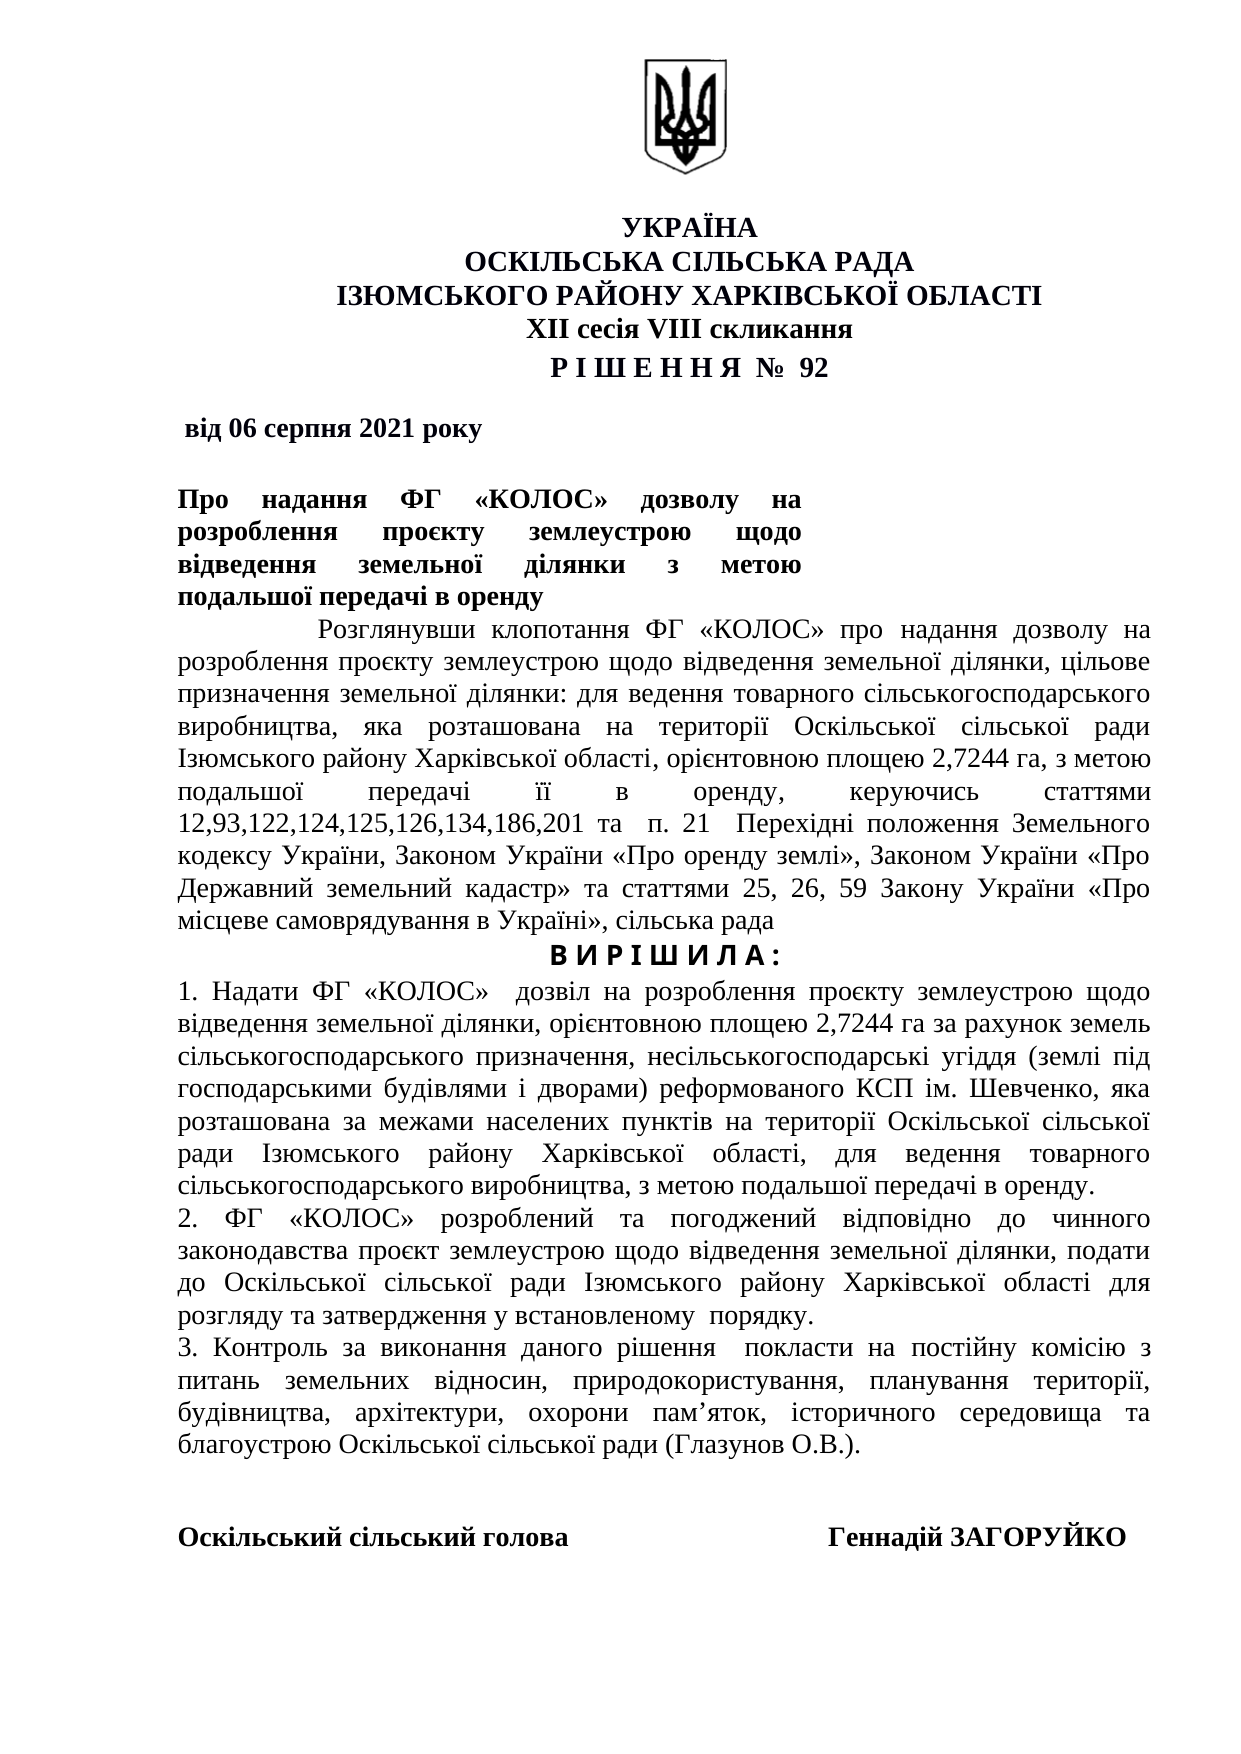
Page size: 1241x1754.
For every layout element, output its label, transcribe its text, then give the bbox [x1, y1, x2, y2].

text В И Р І Ш И Л А : [177, 936, 1152, 974]
text 1. Надати ФГ «КОЛОС» дозвіл на розроблення проєкту землеустрою щодо відведення земельної ділянки, орієнтовною площею 2,7244 га за рахунок земель сільськогосподарського призначення, несільськогосподарські угіддя (землі під господарськими будівлями і дворами) реформованого КСП ім. Шевченко, яка розташована за межами населених пунктів на території Оскільської сільської ради Ізюмського району Харківської області, для ведення товарного сільськогосподарського виробництва, з метою подальшої передачі в оренду. [177, 974, 1152, 1201]
text 3. Контроль за виконання даного рішення покласти на постійну комісію з питань земельних відносин, природокористування, планування території, будівництва, архітектури, охорони пам’яток, історичного середовища та благоустрою Оскільської сільської ради (Глазунов О.В.). [177, 1330, 1152, 1460]
text Про надання ФГ «КОЛОС» дозволу на розроблення проєкту землеустрою щодо відведення земельної ділянки з метою подальшої передачі в оренду [177, 482, 802, 612]
text 2. ФГ «КОЛОС» розроблений та погоджений відповідно до чинного законодавства проєкт землеустрою щодо відведення земельної ділянки, подати до Оскільської сільської ради Ізюмського району Харківської області для розгляду та затвердження у встановленому порядку. [177, 1201, 1152, 1330]
text ХІІ сесія VIII скликання [227, 311, 1152, 345]
text УКРАЇНА [227, 211, 1152, 244]
text Р І Ш Е Н Н Я № 92 [227, 350, 1152, 383]
text ОСКІЛЬСЬКА СІЛЬСЬКА РАДА [227, 244, 1152, 278]
text Розглянувши клопотання ФГ «КОЛОС» про надання дозволу на розроблення проєкту землеустрою щодо відведення земельної ділянки, цільове призначення земельної ділянки: для ведення товарного сільськогосподарського виробництва, яка розташована на території Оскільської сільської ради Ізюмського району Харківської області, орієнтовною площею 2,7244 га, з метою подальшої передачі її в оренду, керуючись статтями 12,93,122,124,125,126,134,186,201 та п. 21 Перехідні положення Земельного кодексу України, Законом України «Про оренду землі», Законом України «Про Державний земельний кадастр» та статтями 25, 26, 59 Закону України «Про місцеве самоврядування в Україні», сільська рада [177, 612, 1152, 936]
text Оскільський сільський голова Геннадій ЗАГОРУЙКО [177, 1520, 1152, 1553]
text від 06 серпня 2021 року [177, 411, 1152, 444]
picture [607, 59, 772, 211]
text ІЗЮМСЬКОГО РАЙОНУ ХАРКІВСЬКОЇ ОБЛАСТІ [227, 278, 1152, 311]
